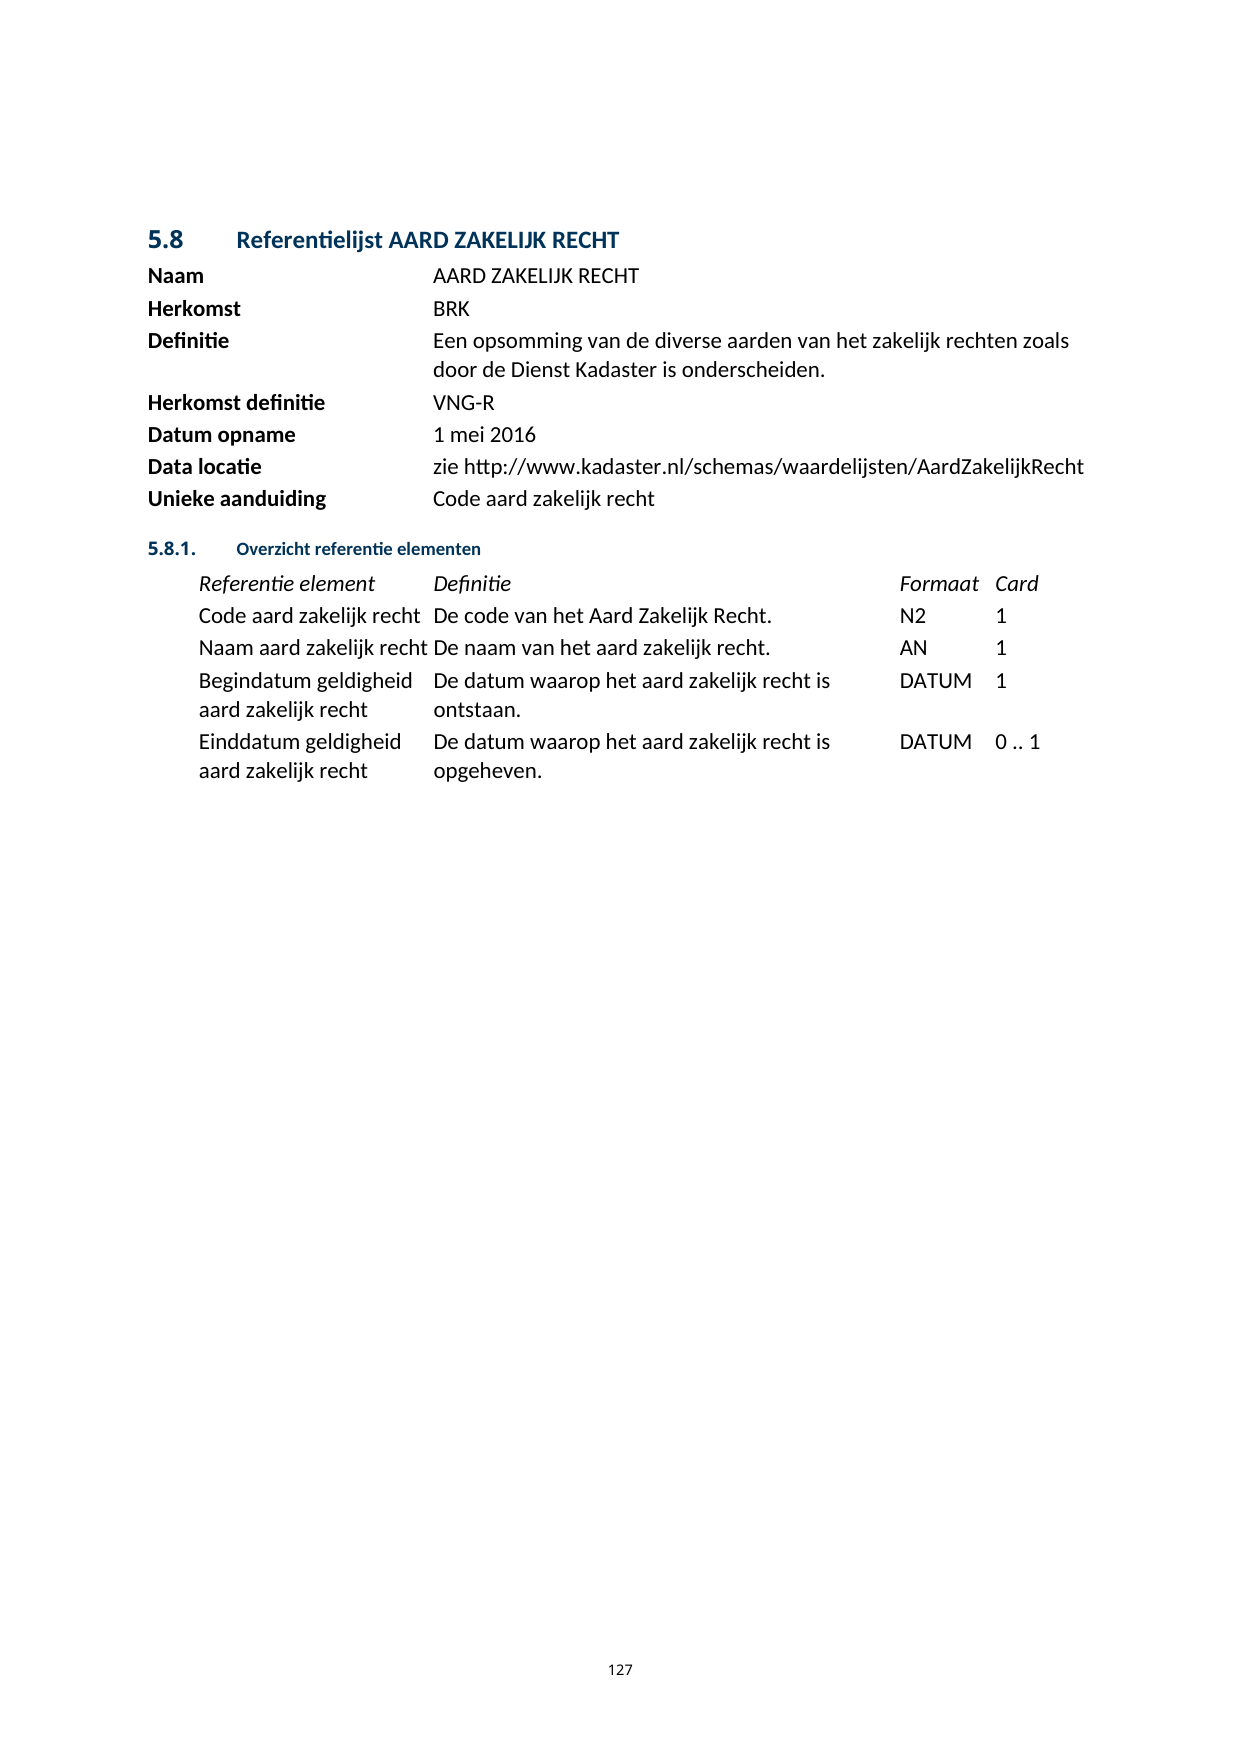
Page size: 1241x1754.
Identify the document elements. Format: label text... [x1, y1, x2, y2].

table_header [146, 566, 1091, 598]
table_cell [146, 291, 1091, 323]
subtitle Referentielijst AARD ZAKELIJK RECHT [148, 207, 1092, 259]
subtitle Overzicht referentie elementen [148, 514, 1092, 566]
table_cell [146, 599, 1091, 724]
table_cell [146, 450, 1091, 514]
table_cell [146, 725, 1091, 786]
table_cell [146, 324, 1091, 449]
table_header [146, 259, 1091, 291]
